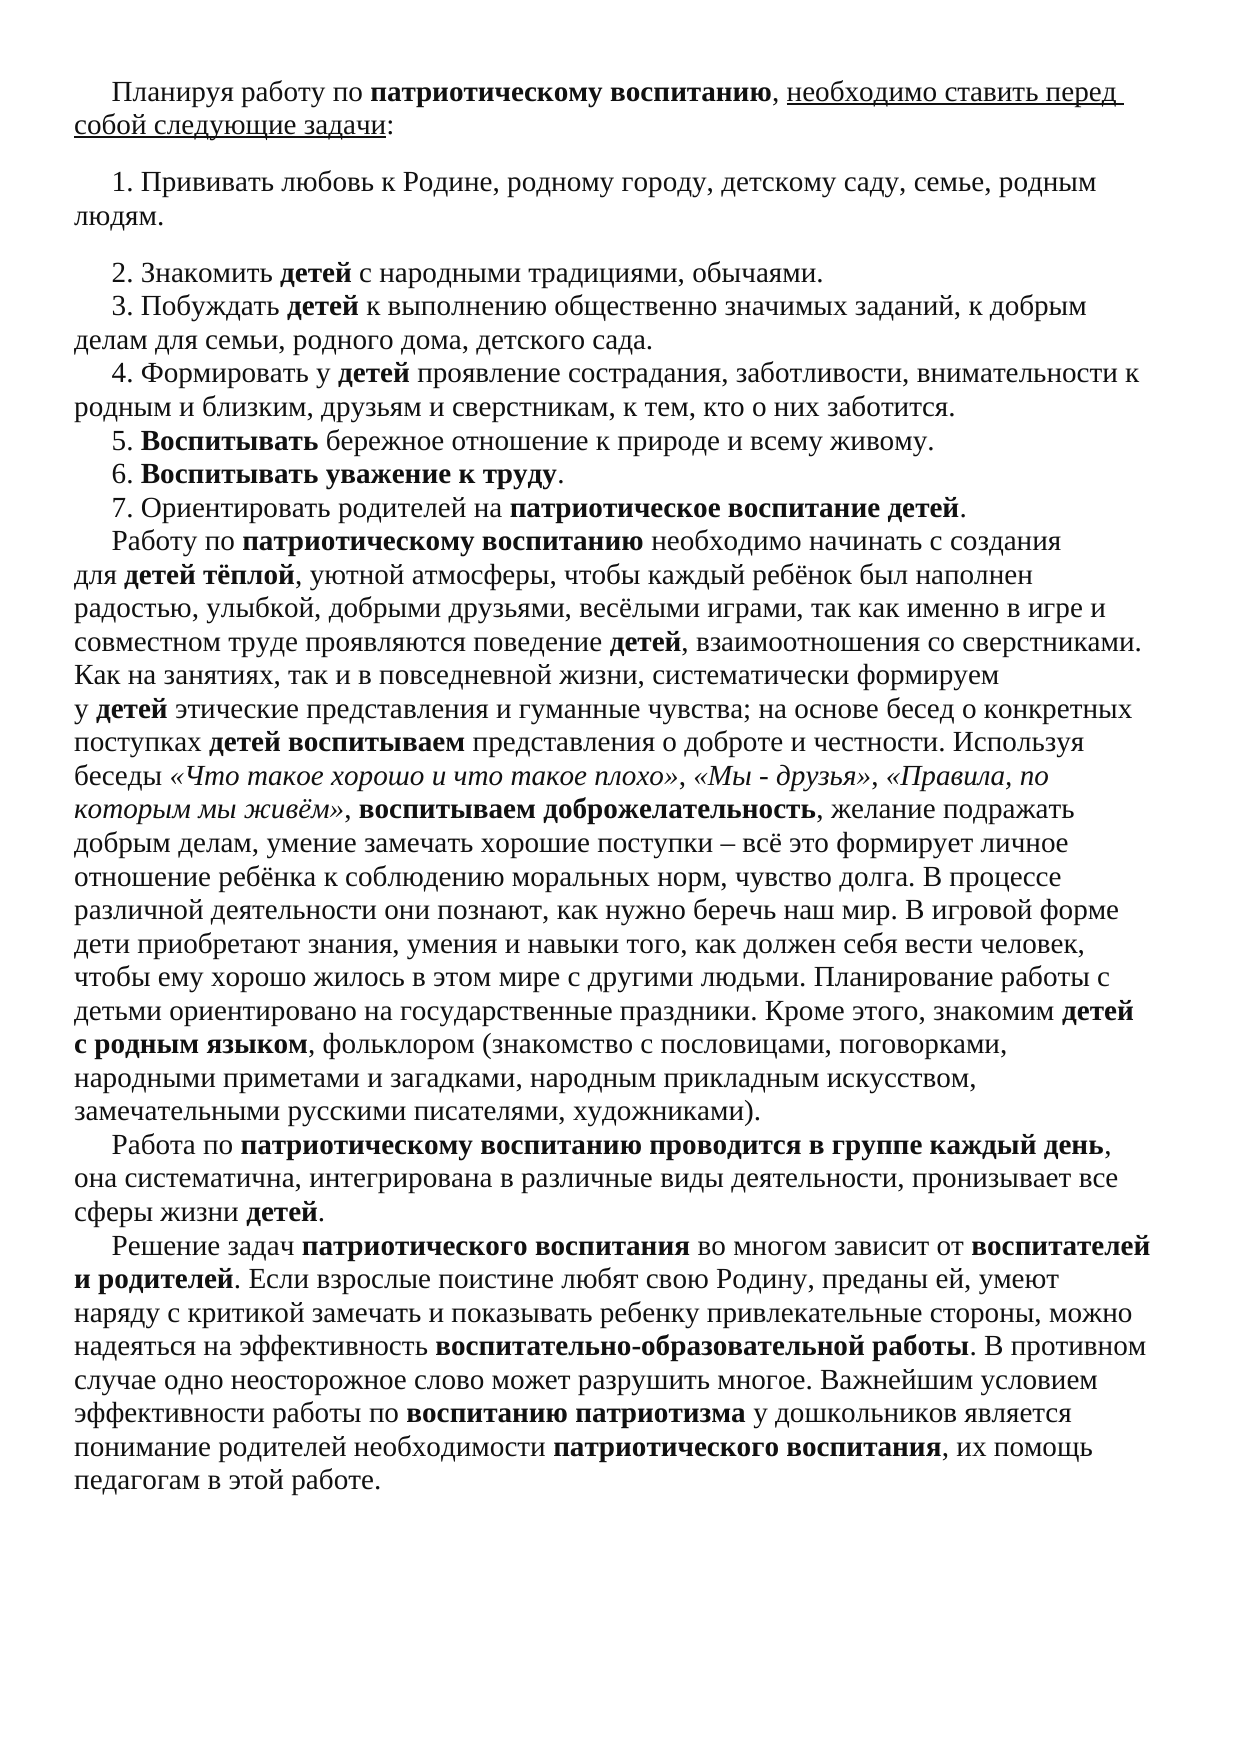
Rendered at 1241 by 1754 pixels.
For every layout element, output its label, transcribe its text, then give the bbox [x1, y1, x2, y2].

text 5. Воспитывать бережное отношение к природе и всему живому. [74, 423, 1152, 456]
text Планируя работу по патриотическому воспитанию, необходимо ставить перед собой следующие задачи: [74, 74, 1152, 141]
text 3. Побуждать детей к выполнению общественно значимых заданий, к добрым делам для семьи, родного дома, детского сада. [74, 288, 1152, 356]
text 6. Воспитывать уважение к труду. [74, 456, 1152, 490]
text Решение задач патриотического воспитания во многом зависит от воспитателей и родителей. Если взрослые поистине любят свою Родину, преданы ей, умеют наряду с критикой замечать и показывать ребенку привлекательные стороны, можно надеяться на эффективность воспитательно-образовательной работы. В противном случае одно неосторожное слово может разрушить многое. Важнейшим условием эффективности работы по воспитанию патриотизма у дошкольников является понимание родителей необходимости патриотического воспитания, их помощь педагогам в этой работе. [74, 1228, 1152, 1496]
text 7. Ориентировать родителей на патриотическое воспитание детей. [74, 490, 1152, 523]
text 2. Знакомить детей с народными традициями, обычаями. [74, 255, 1152, 288]
text 4. Формировать у детей проявление сострадания, заботливости, внимательности к родным и близким, друзьям и сверстникам, к тем, кто о них заботится. [74, 356, 1152, 423]
text 1. Прививать любовь к Родине, родному городу, детскому саду, семье, родным людям. [74, 164, 1152, 231]
text Работа по патриотическому воспитанию проводится в группе каждый день, она систематична, интегрирована в различные виды деятельности, пронизывает все сферы жизни детей. [74, 1127, 1152, 1228]
text Работу по патриотическому воспитанию необходимо начинать с создания для детей тёплой, уютной атмосферы, чтобы каждый ребёнок был наполнен радостью, улыбкой, добрыми друзьями, весёлыми играми, так как именно в игре и совместном труде проявляются поведение детей, взаимоотношения со сверстниками. Как на занятиях, так и в повседневной жизни, систематически формируем у детей этические представления и гуманные чувства; на основе бесед о конкретных поступках детей воспитываем представления о доброте и честности. Используя беседы «Что такое хорошо и что такое плохо», «Мы - друзья», «Правила, по которым мы живём», воспитываем доброжелательность, желание подражать добрым делам, умение замечать хорошие поступки – всё это формирует личное отношение ребёнка к соблюдению моральных норм, чувство долга. В процессе различной деятельности они познают, как нужно беречь наш мир. В игровой форме дети приобретают знания, умения и навыки того, как должен себя вести человек, чтобы ему хорошо жилось в этом мире с другими людьми. Планирование работы с детьми ориентировано на государственные праздники. Кроме этого, знакомим детей с родным языком, фольклором (знакомство с пословицами, поговорками, народными приметами и загадками, народным прикладным искусством, замечательными русскими писателями, художниками). [74, 523, 1152, 1127]
